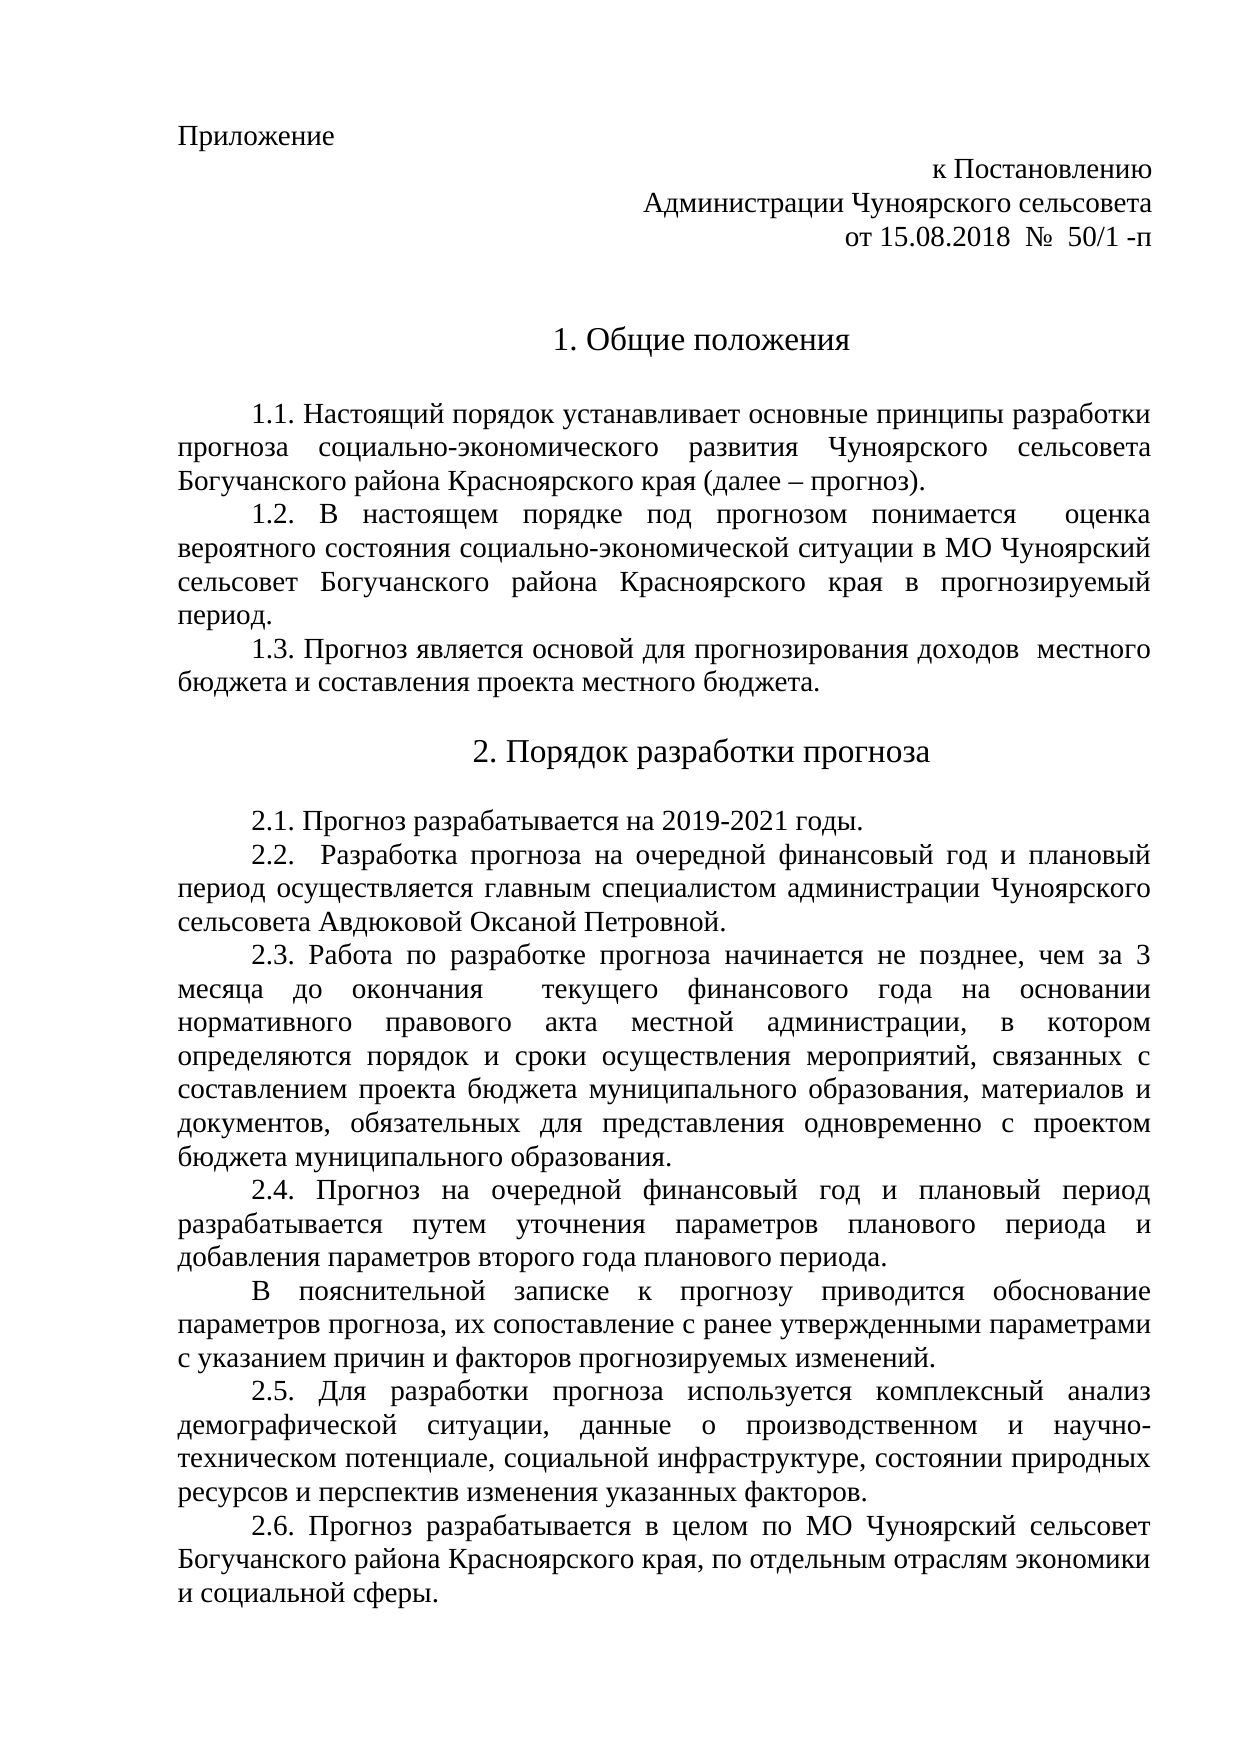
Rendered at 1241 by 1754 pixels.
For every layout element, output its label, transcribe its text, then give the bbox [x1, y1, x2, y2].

text Администрации Чуноярского сельсовета [177, 185, 1152, 219]
text 2. Порядок разработки прогноза [177, 731, 1152, 770]
text 2.3. Работа по разработке прогноза начинается не позднее, чем за 3 месяца до окончания текущего финансового года на основании нормативного правового акта местной администрации, в котором определяются порядок и сроки осуществления мероприятий, связанных с составлением проекта бюджета муниципального образования, материалов и документов, обязательных для представления одновременно с проектом бюджета муниципального образования. [177, 937, 1152, 1172]
title 1.2. В настоящем порядке под прогнозом понимается оценка вероятного состояния социально-экономической ситуации в МО Чуноярский сельсовет Богучанского района Красноярского края в прогнозируемый период. [177, 497, 1152, 631]
text 2.2. Разработка прогноза на очередной финансовый год и плановый период осуществляется главным специалистом администрации Чуноярского сельсовета Авдюковой Оксаной Петровной. [177, 837, 1152, 937]
title 2.6. Прогноз разрабатывается в целом по МО Чуноярский сельсовет Богучанского района Красноярского края, по отдельным отраслям экономики и социальной сферы. [177, 1508, 1152, 1608]
text 2.4. Прогноз на очередной финансовый год и плановый период разрабатывается путем уточнения параметров планового периода и добавления параметров второго года планового периода. [177, 1172, 1152, 1273]
text 1.3. Прогноз является основой для прогнозирования доходов местного бюджета и составления проекта местного бюджета. [177, 631, 1152, 698]
text В пояснительной записке к прогнозу приводится обоснование параметров прогноза, их сопоставление с ранее утвержденными параметрами с указанием причин и факторов прогнозируемых изменений. [177, 1273, 1152, 1373]
text 2.1. Прогноз разрабатывается на 2019-2021 годы. [177, 803, 1152, 837]
text 2.5. Для разработки прогноза используется комплексный анализ демографической ситуации, данные о производственном и научно-техническом потенциале, социальной инфраструктуре, состоянии природных ресурсов и перспектив изменения указанных факторов. [177, 1373, 1152, 1508]
text 1. Общие положения [177, 319, 1152, 358]
text Приложение [177, 118, 1152, 152]
title 1.1. Настоящий порядок устанавливает основные принципы разработки прогноза социально-экономического развития Чуноярского сельсовета Богучанского района Красноярского края (далее – прогноз). [177, 396, 1152, 497]
text от 15.08.2018 № 50/1 -п [102, 219, 1152, 252]
text к Постановлению [177, 152, 1152, 185]
